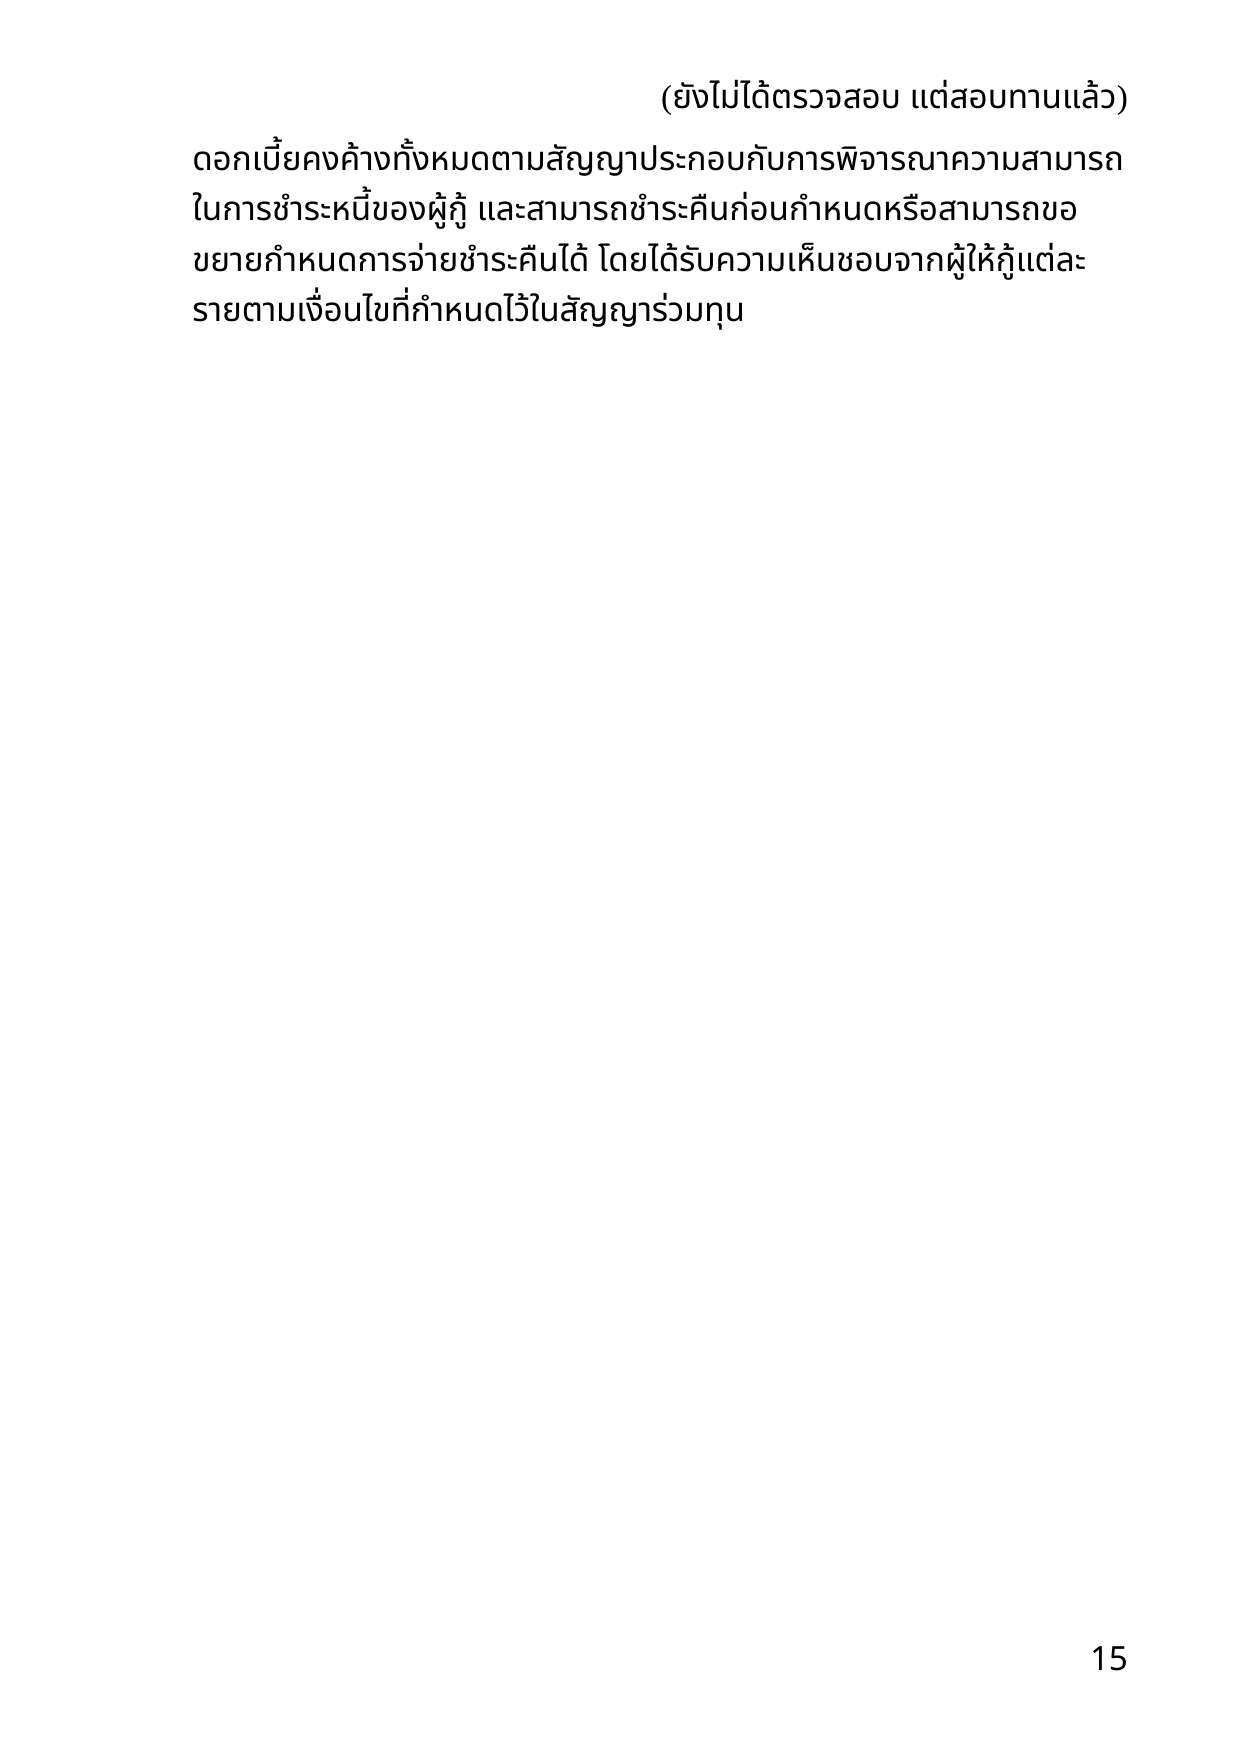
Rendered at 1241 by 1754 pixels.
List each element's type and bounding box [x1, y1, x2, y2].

text [192, 135, 1128, 337]
